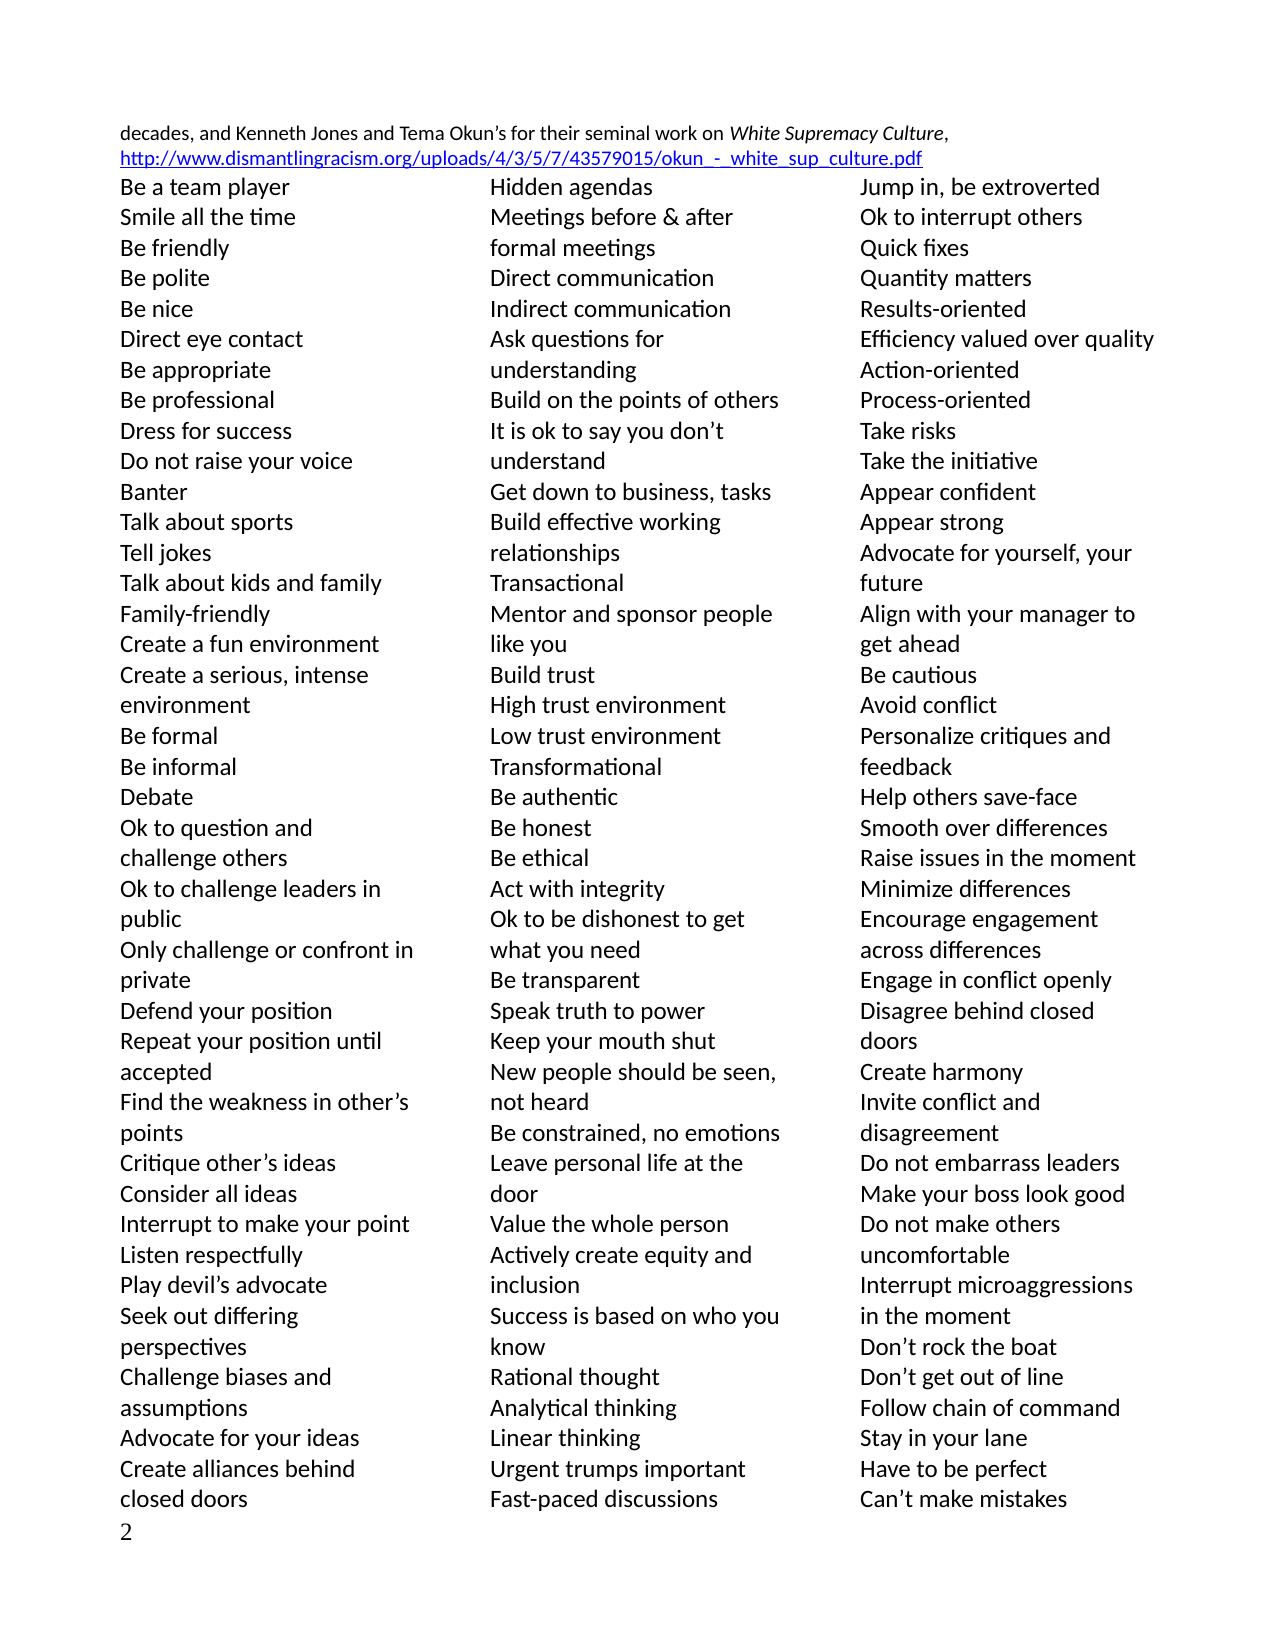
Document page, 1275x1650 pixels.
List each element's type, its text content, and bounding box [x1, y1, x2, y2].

text Advocate for yourself, your future [860, 537, 1155, 598]
text Ok to be dishonest to get what you need [490, 903, 785, 964]
text Ask questions for understanding [490, 323, 785, 384]
text Challenge biases and assumptions [120, 1361, 415, 1422]
text Stay in your lane [860, 1422, 1155, 1453]
text Mentor and sponsor people like you [490, 598, 785, 659]
text Leave personal life at the door [490, 1147, 785, 1208]
text Do not raise your voice [120, 446, 415, 476]
text Keep your mouth shut [490, 1025, 785, 1056]
text Find the weakness in other’s points [120, 1086, 415, 1147]
text Be cautious [860, 659, 1155, 690]
text Hidden agendas [490, 171, 785, 201]
text Be informal [120, 751, 415, 781]
text Raise issues in the moment [860, 842, 1155, 873]
text Value the whole person [490, 1208, 785, 1239]
text Make your boss look good [860, 1178, 1155, 1208]
text Listen respectfully [120, 1239, 415, 1269]
text Appear confident [860, 476, 1155, 507]
text Linear thinking [490, 1422, 785, 1453]
text Create harmony [860, 1056, 1155, 1086]
text Be transparent [490, 964, 785, 995]
text Be honest [490, 812, 785, 842]
text Defend your position [120, 995, 415, 1025]
text Do not embarrass leaders [860, 1147, 1155, 1178]
text Be polite [120, 262, 415, 293]
text Appear strong [860, 507, 1155, 537]
text Be professional [120, 384, 415, 415]
text Personalize critiques and feedback [860, 720, 1155, 781]
text Invite conflict and disagreement [860, 1086, 1155, 1147]
text Don’t rock the boat [860, 1331, 1155, 1361]
text Analytical thinking [490, 1392, 785, 1422]
text Get down to business, tasks [490, 476, 785, 507]
text Build trust [490, 659, 785, 690]
text Interrupt to make your point [120, 1208, 415, 1239]
text Process-oriented [860, 384, 1155, 415]
text Have to be perfect [860, 1453, 1155, 1483]
text Align with your manager to get ahead [860, 598, 1155, 659]
text Results-oriented [860, 293, 1155, 323]
text Ok to challenge leaders in public [120, 873, 415, 934]
text Don’t get out of line [860, 1361, 1155, 1392]
text Disagree behind closed doors [860, 995, 1155, 1056]
text Critique other’s ideas [120, 1147, 415, 1178]
text Act with integrity [490, 873, 785, 903]
text Ok to interrupt others [860, 201, 1155, 232]
text Meetings before & after formal meetings [490, 201, 785, 262]
text Quantity matters [860, 262, 1155, 293]
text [120, 120, 1155, 171]
text Build on the points of others [490, 384, 785, 415]
text Be constrained, no emotions [490, 1117, 785, 1147]
text Be ethical [490, 842, 785, 873]
text Smooth over differences [860, 812, 1155, 842]
text Take the initiative [860, 446, 1155, 476]
text Be a team player [120, 171, 415, 201]
text Build effective working relationships [490, 507, 785, 568]
text It is ok to say you don’t understand [490, 415, 785, 476]
text Debate [120, 781, 415, 812]
text Fast-paced discussions [490, 1483, 785, 1514]
text Indirect communication [490, 293, 785, 323]
text Create alliances behind closed doors [120, 1453, 415, 1514]
text Quick fixes [860, 232, 1155, 262]
text Can’t make mistakes [860, 1483, 1155, 1514]
text Direct communication [490, 262, 785, 293]
text Be nice [120, 293, 415, 323]
text Rational thought [490, 1361, 785, 1392]
text New people should be seen, not heard [490, 1056, 785, 1117]
text Play devil’s advocate [120, 1269, 415, 1300]
text Urgent trumps important [490, 1453, 785, 1483]
text Actively create equity and inclusion [490, 1239, 785, 1300]
text Minimize differences [860, 873, 1155, 903]
text Dress for success [120, 415, 415, 446]
text Advocate for your ideas [120, 1422, 415, 1453]
text Ok to question and challenge others [120, 812, 415, 873]
text Jump in, be extroverted [860, 171, 1155, 201]
text Repeat your position until accepted [120, 1025, 415, 1086]
text Be formal [120, 720, 415, 751]
text Engage in conflict openly [860, 964, 1155, 995]
text Tell jokes [120, 537, 415, 568]
text Help others save-face [860, 781, 1155, 812]
text Action-oriented [860, 354, 1155, 384]
text Consider all ideas [120, 1178, 415, 1208]
text Create a fun environment [120, 629, 415, 659]
text Do not make others uncomfortable [860, 1208, 1155, 1269]
text Follow chain of command [860, 1392, 1155, 1422]
text Be friendly [120, 232, 415, 262]
text Create a serious, intense environment [120, 659, 415, 720]
text Talk about kids and family [120, 568, 415, 598]
text Be appropriate [120, 354, 415, 384]
text Family-friendly [120, 598, 415, 629]
text Take risks [860, 415, 1155, 446]
text Transactional [490, 568, 785, 598]
text Transformational [490, 751, 785, 781]
text Encourage engagement across differences [860, 903, 1155, 964]
text Talk about sports [120, 507, 415, 537]
text Be authentic [490, 781, 785, 812]
text Avoid conflict [860, 690, 1155, 720]
text Speak truth to power [490, 995, 785, 1025]
text Seek out differing perspectives [120, 1300, 415, 1361]
text Only challenge or confront in private [120, 934, 415, 995]
text Interrupt microaggressions in the moment [860, 1269, 1155, 1331]
text Smile all the time [120, 201, 415, 232]
text Efficiency valued over quality [860, 323, 1155, 354]
text Low trust environment [490, 720, 785, 751]
text High trust environment [490, 690, 785, 720]
text Success is based on who you know [490, 1300, 785, 1361]
text Direct eye contact [120, 323, 415, 354]
text Banter [120, 476, 415, 507]
